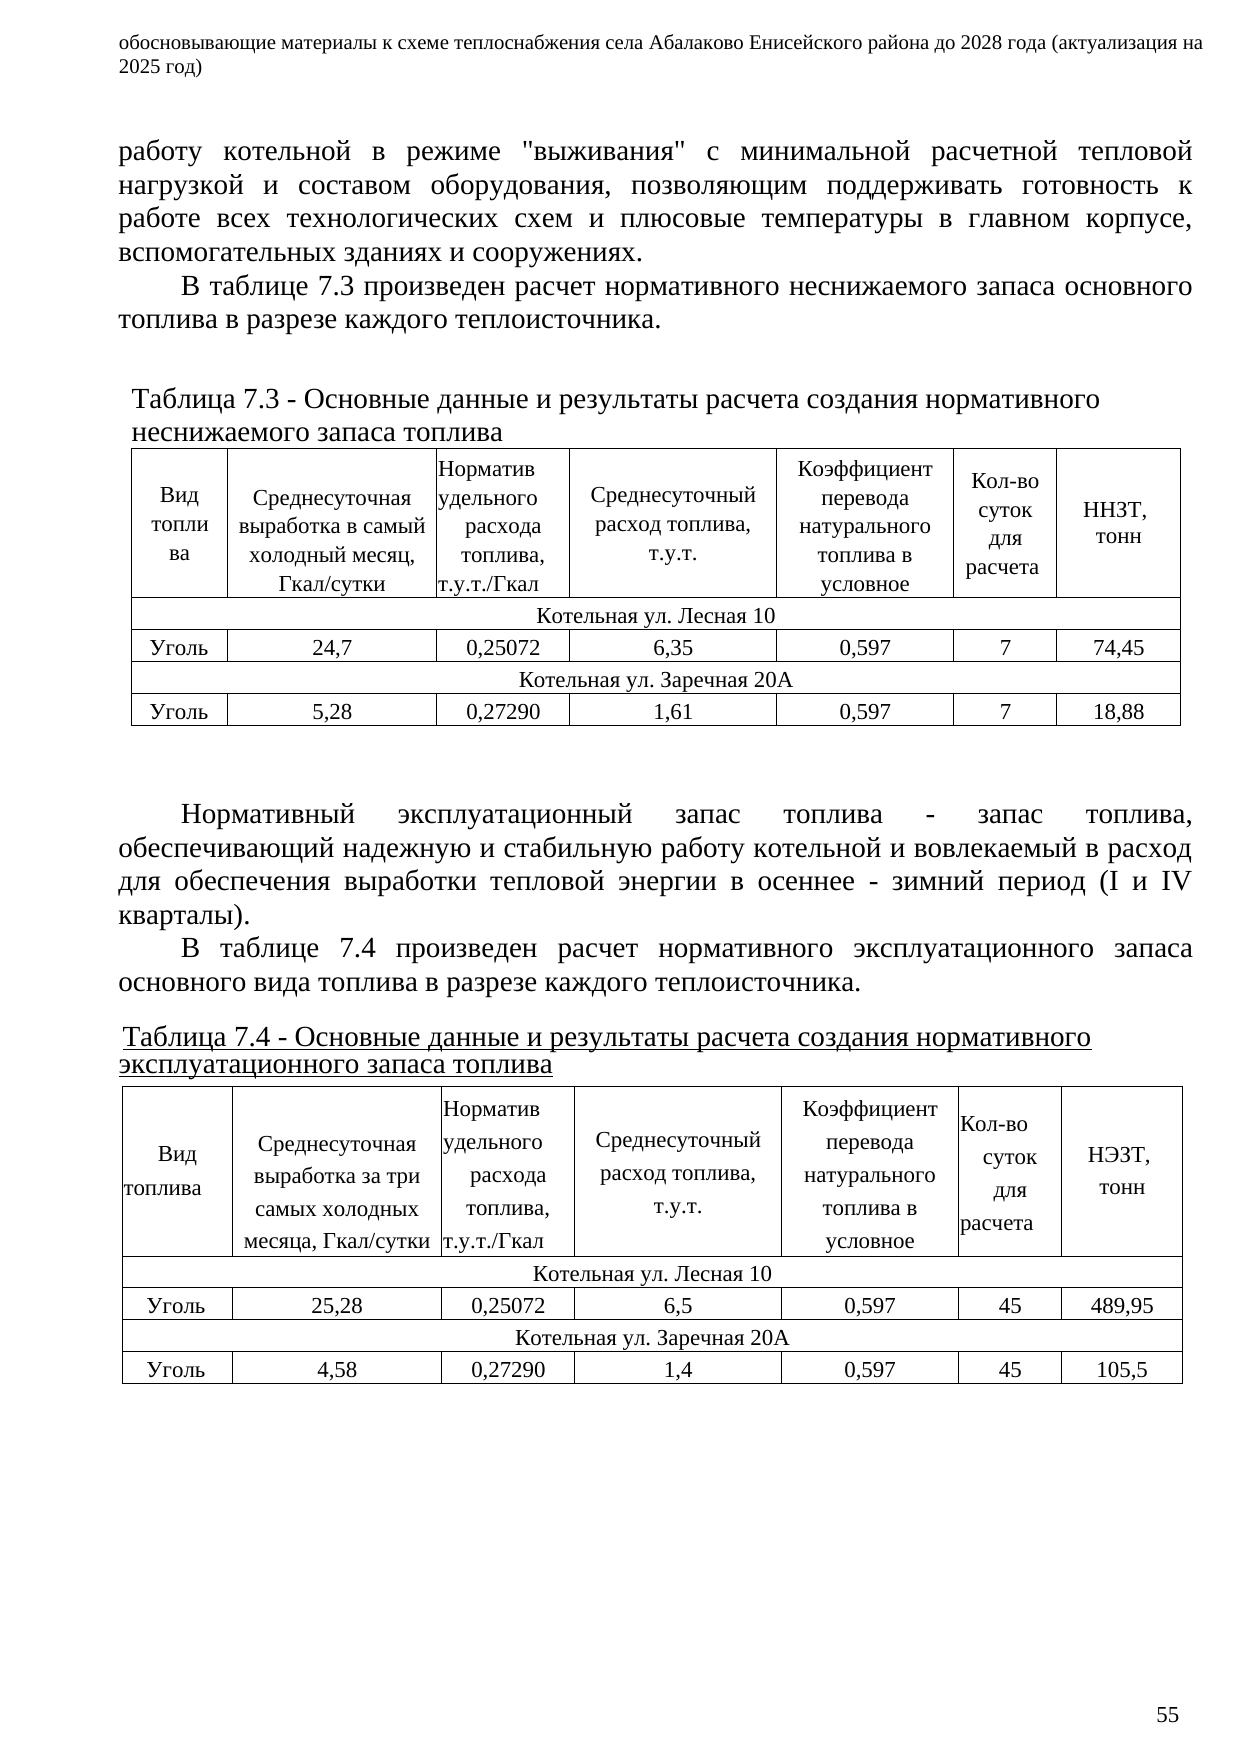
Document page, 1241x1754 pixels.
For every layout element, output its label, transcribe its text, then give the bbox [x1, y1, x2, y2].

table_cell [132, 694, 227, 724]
text неснижаемого запаса топлива [131, 414, 1180, 448]
text В таблице 7.4 произведен расчет нормативного эксплуатационного запаса основного вида топлива в разрезе каждого теплоисточника. [118, 930, 1194, 997]
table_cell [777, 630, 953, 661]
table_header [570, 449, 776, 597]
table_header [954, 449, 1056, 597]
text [118, 133, 1194, 268]
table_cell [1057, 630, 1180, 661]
text В таблице 7.3 произведен расчет нормативного неснижаемого запаса основного топлива в разрезе каждого теплоисточника. [118, 268, 1194, 335]
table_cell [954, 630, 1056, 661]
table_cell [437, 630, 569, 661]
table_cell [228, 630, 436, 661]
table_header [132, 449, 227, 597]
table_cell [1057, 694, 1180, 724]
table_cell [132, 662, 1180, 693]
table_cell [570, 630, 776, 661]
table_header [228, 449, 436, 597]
text Нормативный эксплуатационный запас топлива - запас топлива, обеспечивающий надежную и стабильную работу котельной и вовлекаемый в расход для обеспечения выработки тепловой энергии в осеннее - зимний период (I и IV кварталы). [118, 796, 1194, 930]
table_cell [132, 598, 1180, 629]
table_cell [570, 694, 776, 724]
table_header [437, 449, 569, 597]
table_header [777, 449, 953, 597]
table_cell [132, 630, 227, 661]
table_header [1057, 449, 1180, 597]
text Таблица 7.3 - Основные данные и результаты расчета создания нормативного [131, 381, 1180, 414]
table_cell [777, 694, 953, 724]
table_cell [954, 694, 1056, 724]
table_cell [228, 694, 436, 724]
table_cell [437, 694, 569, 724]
